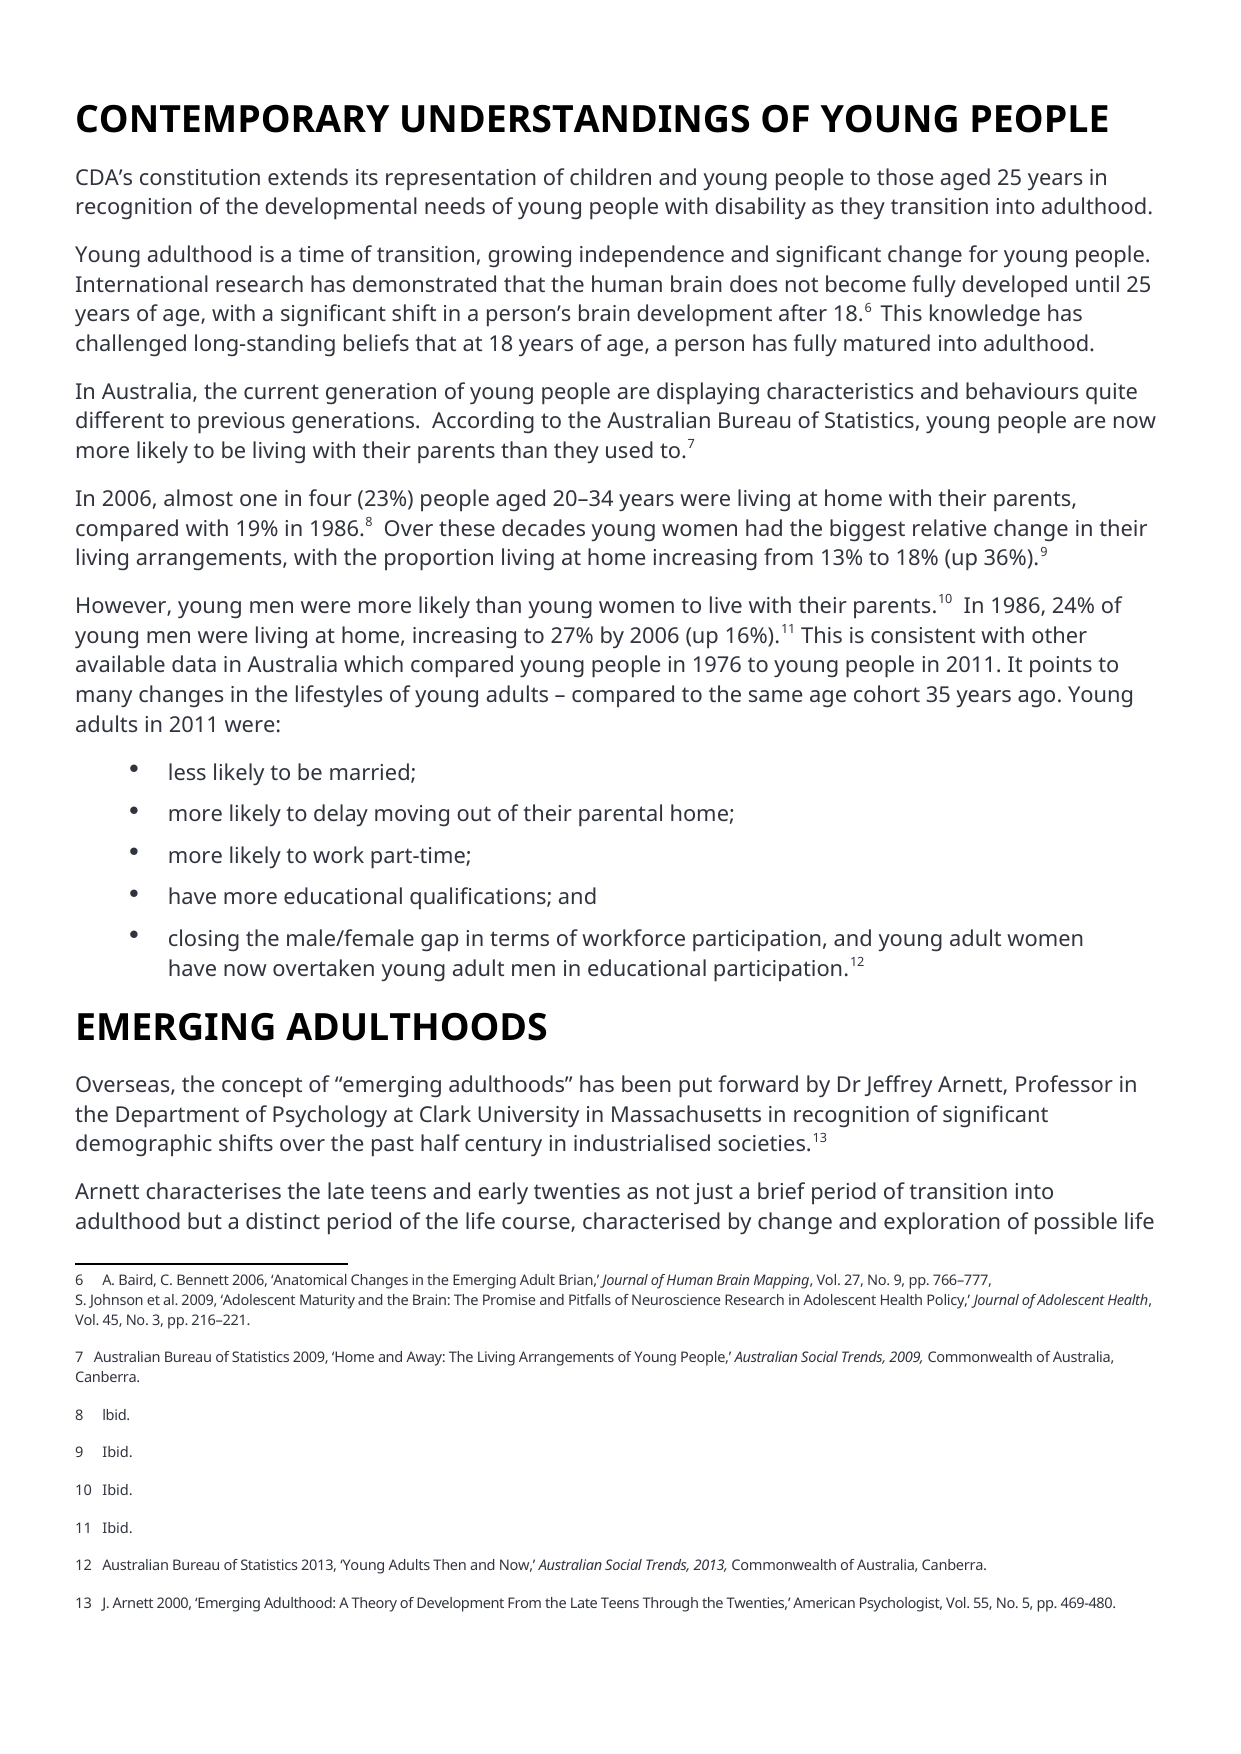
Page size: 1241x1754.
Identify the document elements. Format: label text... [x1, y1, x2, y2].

text In Australia, the current generation of young people are displaying characteristics and behaviours quite different to previous generations. According to the Australian Bureau of Statistics, young people are now more likely to be living with their parents than they used to. [75, 376, 1165, 465]
text CDA’s constitution extends its representation of children and young people to those aged 25 years in recognition of the developmental needs of young people with disability as they transition into adulthood. [75, 161, 1165, 221]
list more likely to delay moving out of their parental home; [130, 798, 1136, 828]
list less likely to be married; [130, 756, 1136, 786]
text Overseas, the concept of “emerging adulthoods” has been put forward by Dr Jeffrey Arnett, Professor in the Department of Psychology at Clark University in Massachusetts in recognition of significant demographic shifts over the past half century in industrialised societies. [75, 1069, 1165, 1158]
text Young adulthood is a time of transition, growing independence and significant change for young people. International research has demonstrated that the human brain does not become fully developed until 25 years of age, with a significant shift in a person’s brain development after 18. This knowledge has challenged long-standing beliefs that at 18 years of age, a person has fully matured into adulthood. [75, 239, 1165, 358]
text Emerging Adulthoods [75, 1000, 1165, 1051]
list have more educational qualifications; and [130, 881, 1136, 911]
text Contemporary Understandings of Young People [75, 93, 1165, 144]
list closing the male/female gap in terms of workforce participation, and young adult women have now overtaken young adult men in educational participation. [130, 923, 1136, 982]
list more likely to work part-time; [130, 839, 1136, 869]
text However, young men were more likely than young women to live with their parents. In 1986, 24% of young men were living at home, increasing to 27% by 2006 (up 16%). This is consistent with other available data in Australia which compared young people in 1976 to young people in 2011. It points to many changes in the lifestyles of young adults – compared to the same age cohort 35 years ago. Young adults in 2011 were: [75, 590, 1165, 739]
text In 2006, almost one in four (23%) people aged 20–34 years were living at home with their parents, compared with 19% in 1986. Over these decades young women had the biggest relative change in their living arrangements, with the proportion living at home increasing from 13% to 18% (up 36%). [75, 483, 1165, 572]
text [75, 1176, 1165, 1235]
